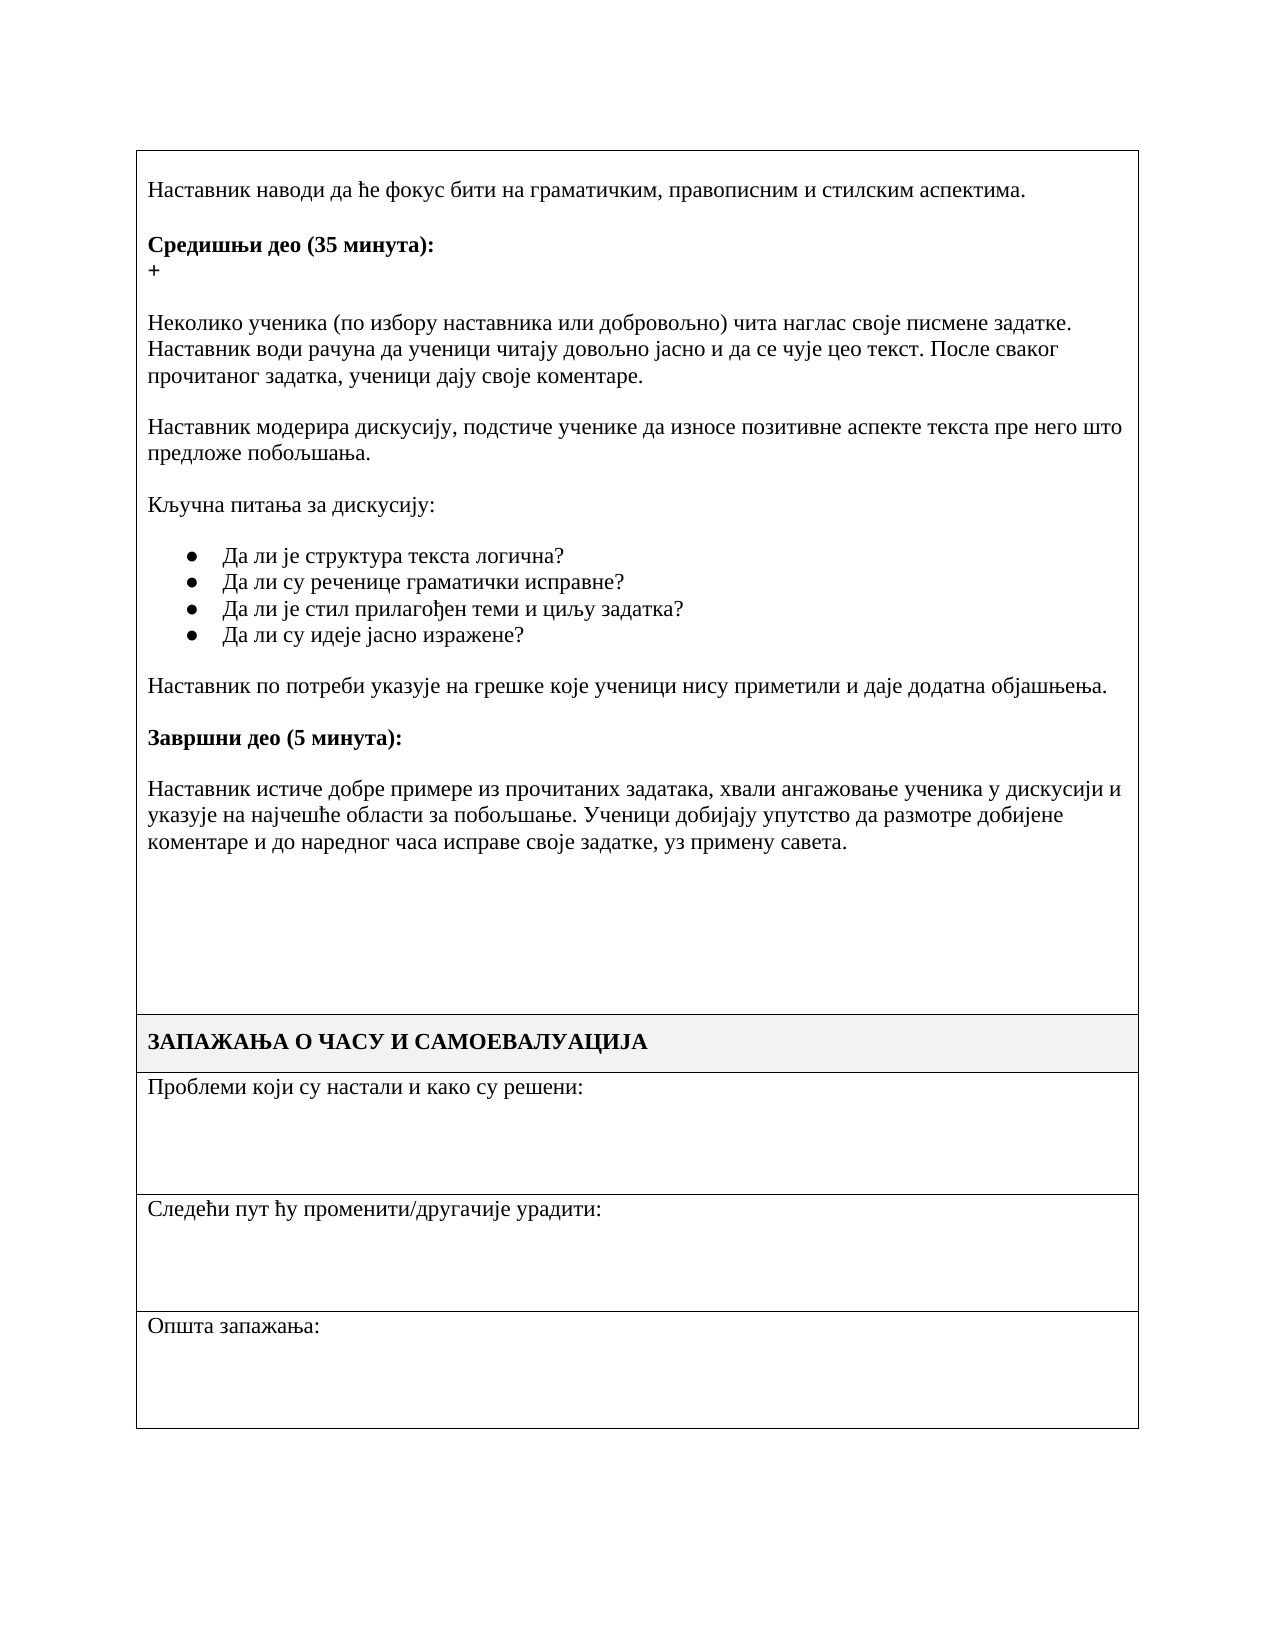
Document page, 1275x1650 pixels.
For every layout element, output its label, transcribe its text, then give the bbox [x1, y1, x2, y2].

table_cell Општа запажања: [137, 1312, 1138, 1428]
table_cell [137, 151, 1138, 1013]
table_cell Проблеми који су настали и како су решени: [137, 1073, 1138, 1194]
table_cell ЗАПАЖАЊА О ЧАСУ И САМОЕВАЛУАЦИЈА [137, 1015, 1138, 1072]
table_cell Следећи пут ћу променити/другачије урадити: [137, 1195, 1138, 1311]
